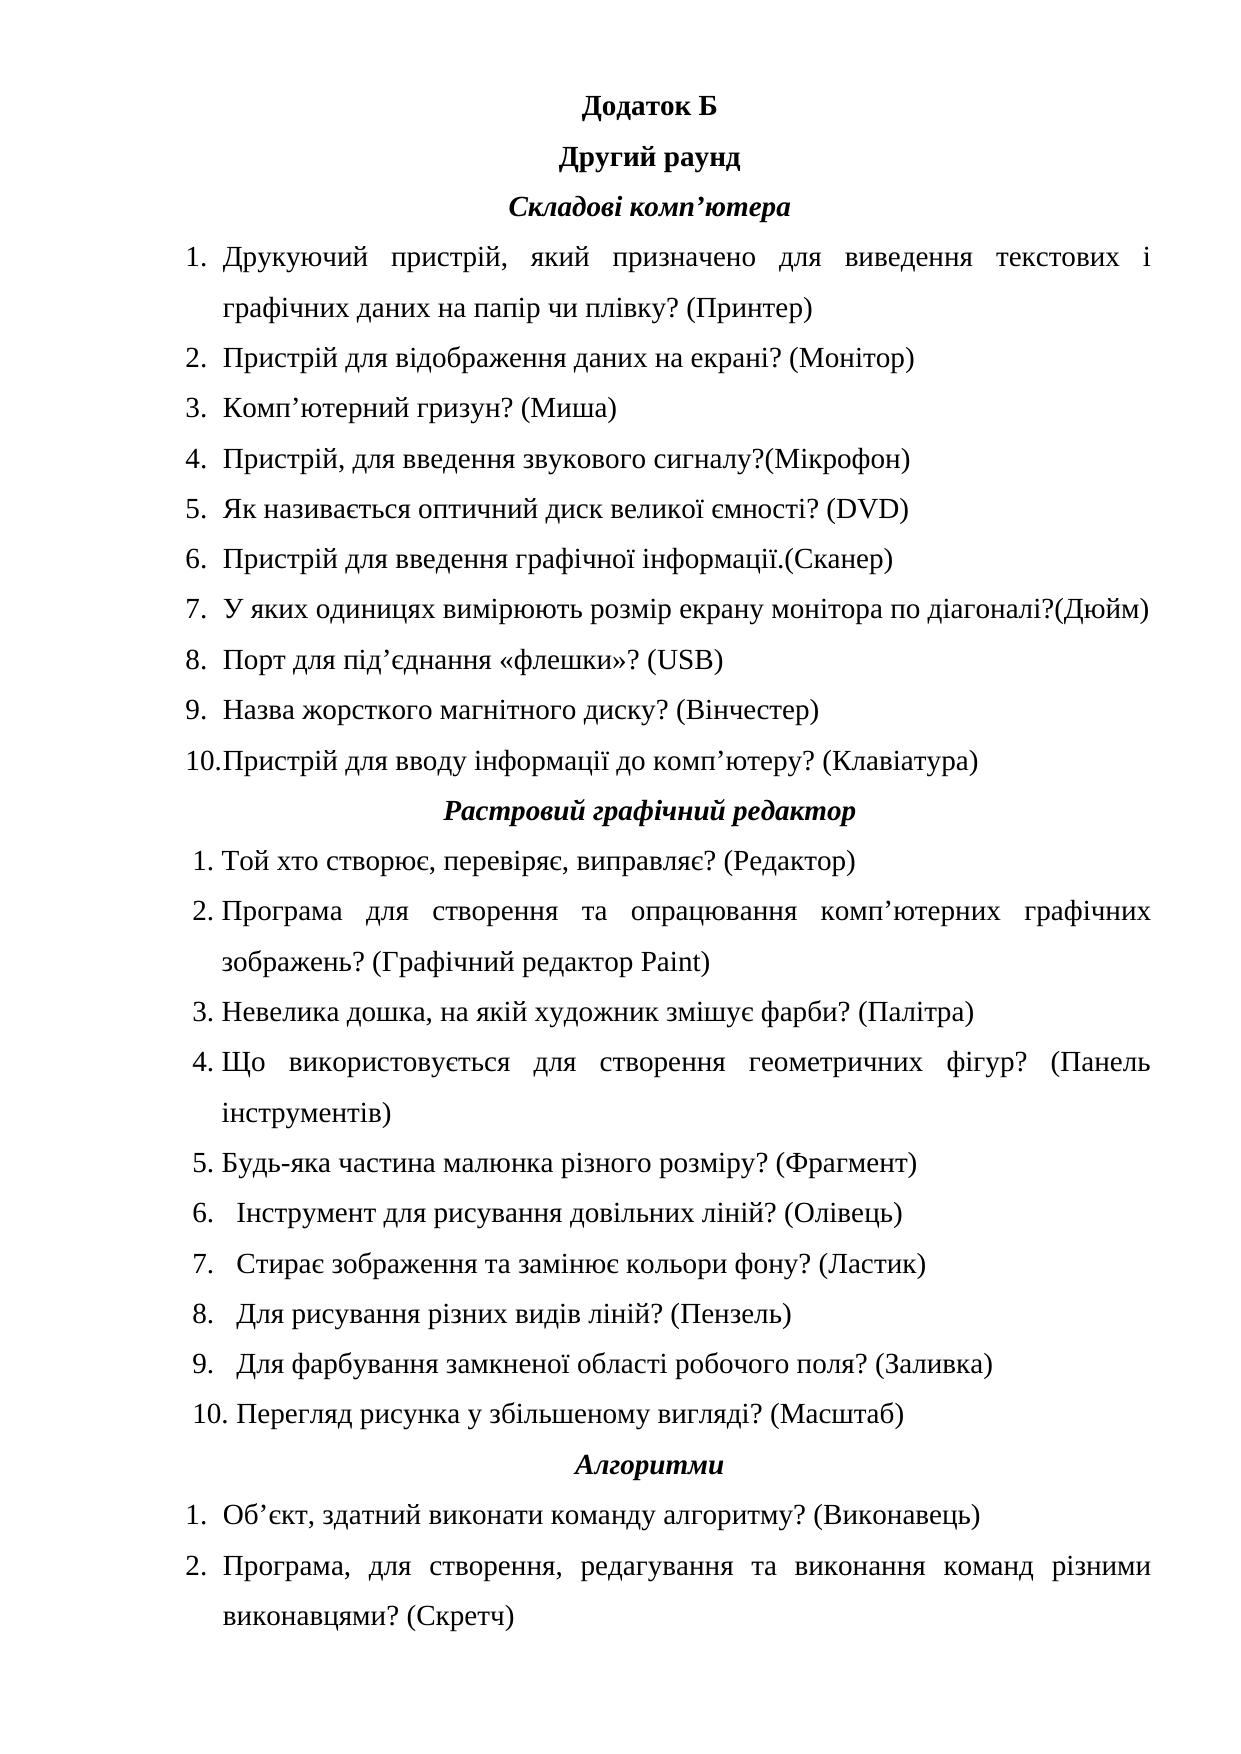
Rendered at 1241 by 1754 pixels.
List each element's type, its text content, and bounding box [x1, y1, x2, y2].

list Пристрій для відображення даних на екрані? (Монітор) [185, 340, 1152, 374]
list Друкуючий пристрій, який призначено для виведення текстових і графічних даних на папір чи плівку? (Принтер) [185, 239, 1152, 323]
list Комп’ютерний гризун? (Миша) [185, 390, 1152, 424]
text Другий раунд [148, 139, 1152, 172]
list Перегляд рисунка у збільшеному вигляді? (Масштаб) [192, 1397, 1152, 1430]
list Для рисування різних видів ліній? (Пензель) [192, 1296, 1152, 1329]
list Що використовується для створення геометричних фігур? (Панель інструментів) [192, 1044, 1152, 1128]
list Той хто створює, перевіряє, виправляє? (Редактор) [192, 843, 1152, 877]
text Алгоритми [148, 1447, 1152, 1481]
list Стирає зображення та замінює кольори фону? (Ластик) [192, 1246, 1152, 1279]
list Пристрій, для введення звукового сигналу?(Мікрофон) [185, 441, 1152, 474]
list Порт для під’єднання «флешки»? (USB) [185, 642, 1152, 676]
list Об’єкт, здатний виконати команду алгоритму? (Виконавець) [185, 1497, 1152, 1531]
list Як називається оптичний диск великої ємності? (DVD) [185, 491, 1152, 524]
list Пристрій для вводу інформації до комп’ютеру? (Клавіатура) [185, 743, 1152, 776]
list Додаток Б [148, 88, 1152, 122]
list Будь-яка частина малюнка різного розміру? (Фрагмент) [192, 1145, 1152, 1179]
list У яких одиницях вимірюють розмір екрану монітора по діагоналі?(Дюйм) [185, 592, 1152, 625]
list Пристрій для введення графічної інформації.(Сканер) [185, 541, 1152, 575]
list Невелика дошка, на якій художник змішує фарби? (Палітра) [192, 994, 1152, 1028]
list Програма для створення та опрацювання комп’ютерних графічних зображень? (Графічний редактор Paint) [192, 893, 1152, 977]
text Растровий графічний редактор [148, 793, 1152, 826]
text Складові комп’ютера [148, 189, 1152, 223]
list Інструмент для рисування довільних ліній? (Олівець) [192, 1195, 1152, 1229]
list Для фарбування замкненої області робочого поля? (Заливка) [192, 1346, 1152, 1380]
list Програма, для створення, редагування та виконання команд різними виконавцями? (Скретч) [185, 1548, 1152, 1631]
list Назва жорсткого магнітного диску? (Вінчестер) [185, 692, 1152, 726]
